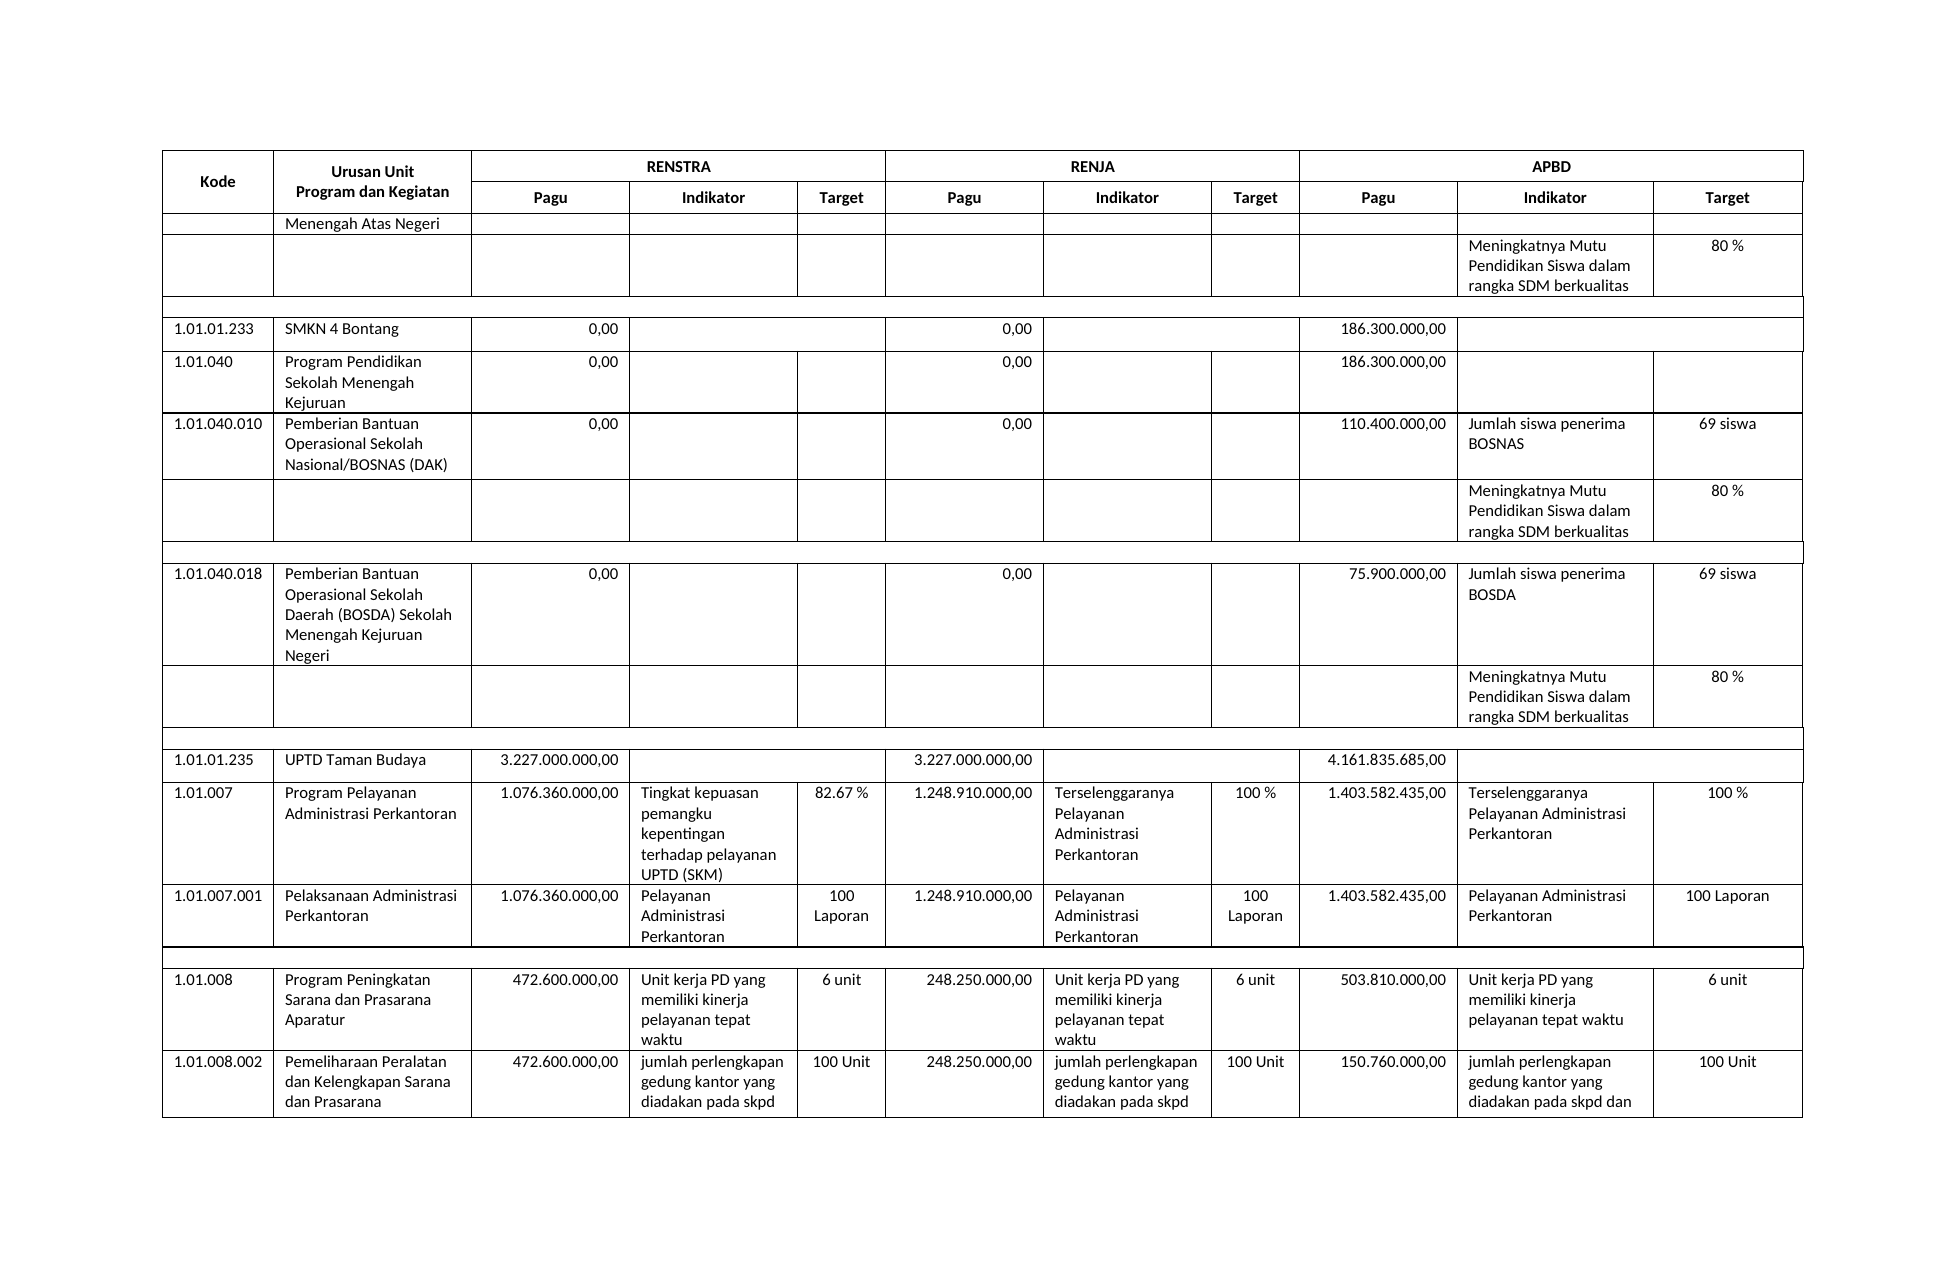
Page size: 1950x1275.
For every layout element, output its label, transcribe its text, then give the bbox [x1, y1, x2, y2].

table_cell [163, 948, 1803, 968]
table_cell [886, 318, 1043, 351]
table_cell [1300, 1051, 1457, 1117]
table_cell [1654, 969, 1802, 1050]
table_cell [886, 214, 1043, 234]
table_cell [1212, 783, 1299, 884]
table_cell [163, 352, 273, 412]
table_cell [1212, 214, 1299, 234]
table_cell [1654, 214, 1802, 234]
table_cell Pagu [472, 182, 629, 212]
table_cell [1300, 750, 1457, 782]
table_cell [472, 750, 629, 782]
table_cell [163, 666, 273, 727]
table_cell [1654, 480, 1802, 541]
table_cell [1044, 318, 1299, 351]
table_header Kode [163, 151, 273, 212]
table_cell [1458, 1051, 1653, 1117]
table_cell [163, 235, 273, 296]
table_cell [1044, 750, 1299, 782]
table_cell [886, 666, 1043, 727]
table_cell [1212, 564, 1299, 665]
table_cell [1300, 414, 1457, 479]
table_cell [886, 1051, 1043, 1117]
table_cell Target [798, 182, 885, 212]
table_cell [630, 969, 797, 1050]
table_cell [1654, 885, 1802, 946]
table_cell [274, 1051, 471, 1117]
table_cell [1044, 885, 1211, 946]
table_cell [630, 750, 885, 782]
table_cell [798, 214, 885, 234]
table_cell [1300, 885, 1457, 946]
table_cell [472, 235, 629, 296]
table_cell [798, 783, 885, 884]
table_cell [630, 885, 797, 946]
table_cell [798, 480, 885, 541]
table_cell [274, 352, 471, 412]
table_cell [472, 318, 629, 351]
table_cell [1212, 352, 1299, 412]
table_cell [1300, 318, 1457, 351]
table_header APBD [1300, 151, 1803, 181]
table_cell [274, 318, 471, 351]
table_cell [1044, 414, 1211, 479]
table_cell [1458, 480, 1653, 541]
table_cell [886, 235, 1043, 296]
table_cell Pagu [1300, 182, 1457, 212]
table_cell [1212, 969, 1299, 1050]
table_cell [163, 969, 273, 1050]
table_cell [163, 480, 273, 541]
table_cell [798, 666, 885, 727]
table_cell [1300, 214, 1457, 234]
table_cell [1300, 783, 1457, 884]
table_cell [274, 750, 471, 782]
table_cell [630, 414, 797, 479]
table_cell Indikator [1044, 182, 1211, 212]
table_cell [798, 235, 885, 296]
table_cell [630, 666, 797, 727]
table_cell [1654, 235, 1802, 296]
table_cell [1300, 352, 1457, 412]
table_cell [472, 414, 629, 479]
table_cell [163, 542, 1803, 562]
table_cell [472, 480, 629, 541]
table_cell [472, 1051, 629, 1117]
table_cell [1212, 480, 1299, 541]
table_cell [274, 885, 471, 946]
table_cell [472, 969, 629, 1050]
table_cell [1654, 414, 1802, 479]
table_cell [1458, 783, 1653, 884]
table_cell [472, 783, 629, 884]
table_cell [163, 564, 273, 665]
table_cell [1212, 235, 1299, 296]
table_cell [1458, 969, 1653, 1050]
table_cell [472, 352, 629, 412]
table_cell Indikator [630, 182, 797, 212]
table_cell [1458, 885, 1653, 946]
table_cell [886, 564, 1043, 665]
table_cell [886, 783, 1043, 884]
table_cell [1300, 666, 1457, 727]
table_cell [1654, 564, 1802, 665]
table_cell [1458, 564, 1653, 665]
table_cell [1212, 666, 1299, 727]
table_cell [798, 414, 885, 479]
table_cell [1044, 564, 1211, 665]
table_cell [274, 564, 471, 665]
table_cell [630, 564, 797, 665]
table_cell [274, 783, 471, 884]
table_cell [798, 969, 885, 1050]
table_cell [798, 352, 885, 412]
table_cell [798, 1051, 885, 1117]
table_cell Target [1654, 182, 1802, 212]
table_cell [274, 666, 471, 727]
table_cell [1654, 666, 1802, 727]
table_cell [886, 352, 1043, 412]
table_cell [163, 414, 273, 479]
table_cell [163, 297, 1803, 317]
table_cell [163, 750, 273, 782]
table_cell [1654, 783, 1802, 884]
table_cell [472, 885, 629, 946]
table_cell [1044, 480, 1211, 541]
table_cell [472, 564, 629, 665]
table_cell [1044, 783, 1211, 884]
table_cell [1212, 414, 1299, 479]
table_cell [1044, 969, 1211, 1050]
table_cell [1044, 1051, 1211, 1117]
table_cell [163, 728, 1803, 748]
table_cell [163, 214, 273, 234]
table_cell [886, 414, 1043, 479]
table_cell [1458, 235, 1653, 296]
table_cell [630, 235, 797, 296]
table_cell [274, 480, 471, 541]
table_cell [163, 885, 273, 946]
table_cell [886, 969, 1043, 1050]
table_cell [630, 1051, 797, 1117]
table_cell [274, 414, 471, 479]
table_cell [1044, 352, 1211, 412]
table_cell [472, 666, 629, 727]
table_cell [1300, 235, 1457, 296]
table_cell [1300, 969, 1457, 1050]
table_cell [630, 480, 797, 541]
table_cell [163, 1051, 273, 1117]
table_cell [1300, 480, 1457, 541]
table_header RENJA [886, 151, 1299, 181]
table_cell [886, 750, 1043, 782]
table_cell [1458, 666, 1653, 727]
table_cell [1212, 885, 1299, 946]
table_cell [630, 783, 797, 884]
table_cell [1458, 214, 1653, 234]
table_cell Pagu [886, 182, 1043, 212]
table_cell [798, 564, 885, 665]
table_cell Indikator [1458, 182, 1653, 212]
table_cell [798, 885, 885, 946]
table_cell Target [1212, 182, 1299, 212]
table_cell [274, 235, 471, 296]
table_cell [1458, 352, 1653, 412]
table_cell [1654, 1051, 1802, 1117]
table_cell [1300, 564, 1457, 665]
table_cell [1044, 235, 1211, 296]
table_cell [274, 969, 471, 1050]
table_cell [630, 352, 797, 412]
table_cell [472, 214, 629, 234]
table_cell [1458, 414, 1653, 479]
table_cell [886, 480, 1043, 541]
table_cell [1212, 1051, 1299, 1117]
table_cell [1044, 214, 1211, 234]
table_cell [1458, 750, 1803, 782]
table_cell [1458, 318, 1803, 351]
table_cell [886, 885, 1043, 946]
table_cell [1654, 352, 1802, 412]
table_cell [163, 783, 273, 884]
table_header Urusan Unit Program dan Kegiatan [274, 151, 471, 212]
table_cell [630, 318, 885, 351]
table_header RENSTRA [472, 151, 885, 181]
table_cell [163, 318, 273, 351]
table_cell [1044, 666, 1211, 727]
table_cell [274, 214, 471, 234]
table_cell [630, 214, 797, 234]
